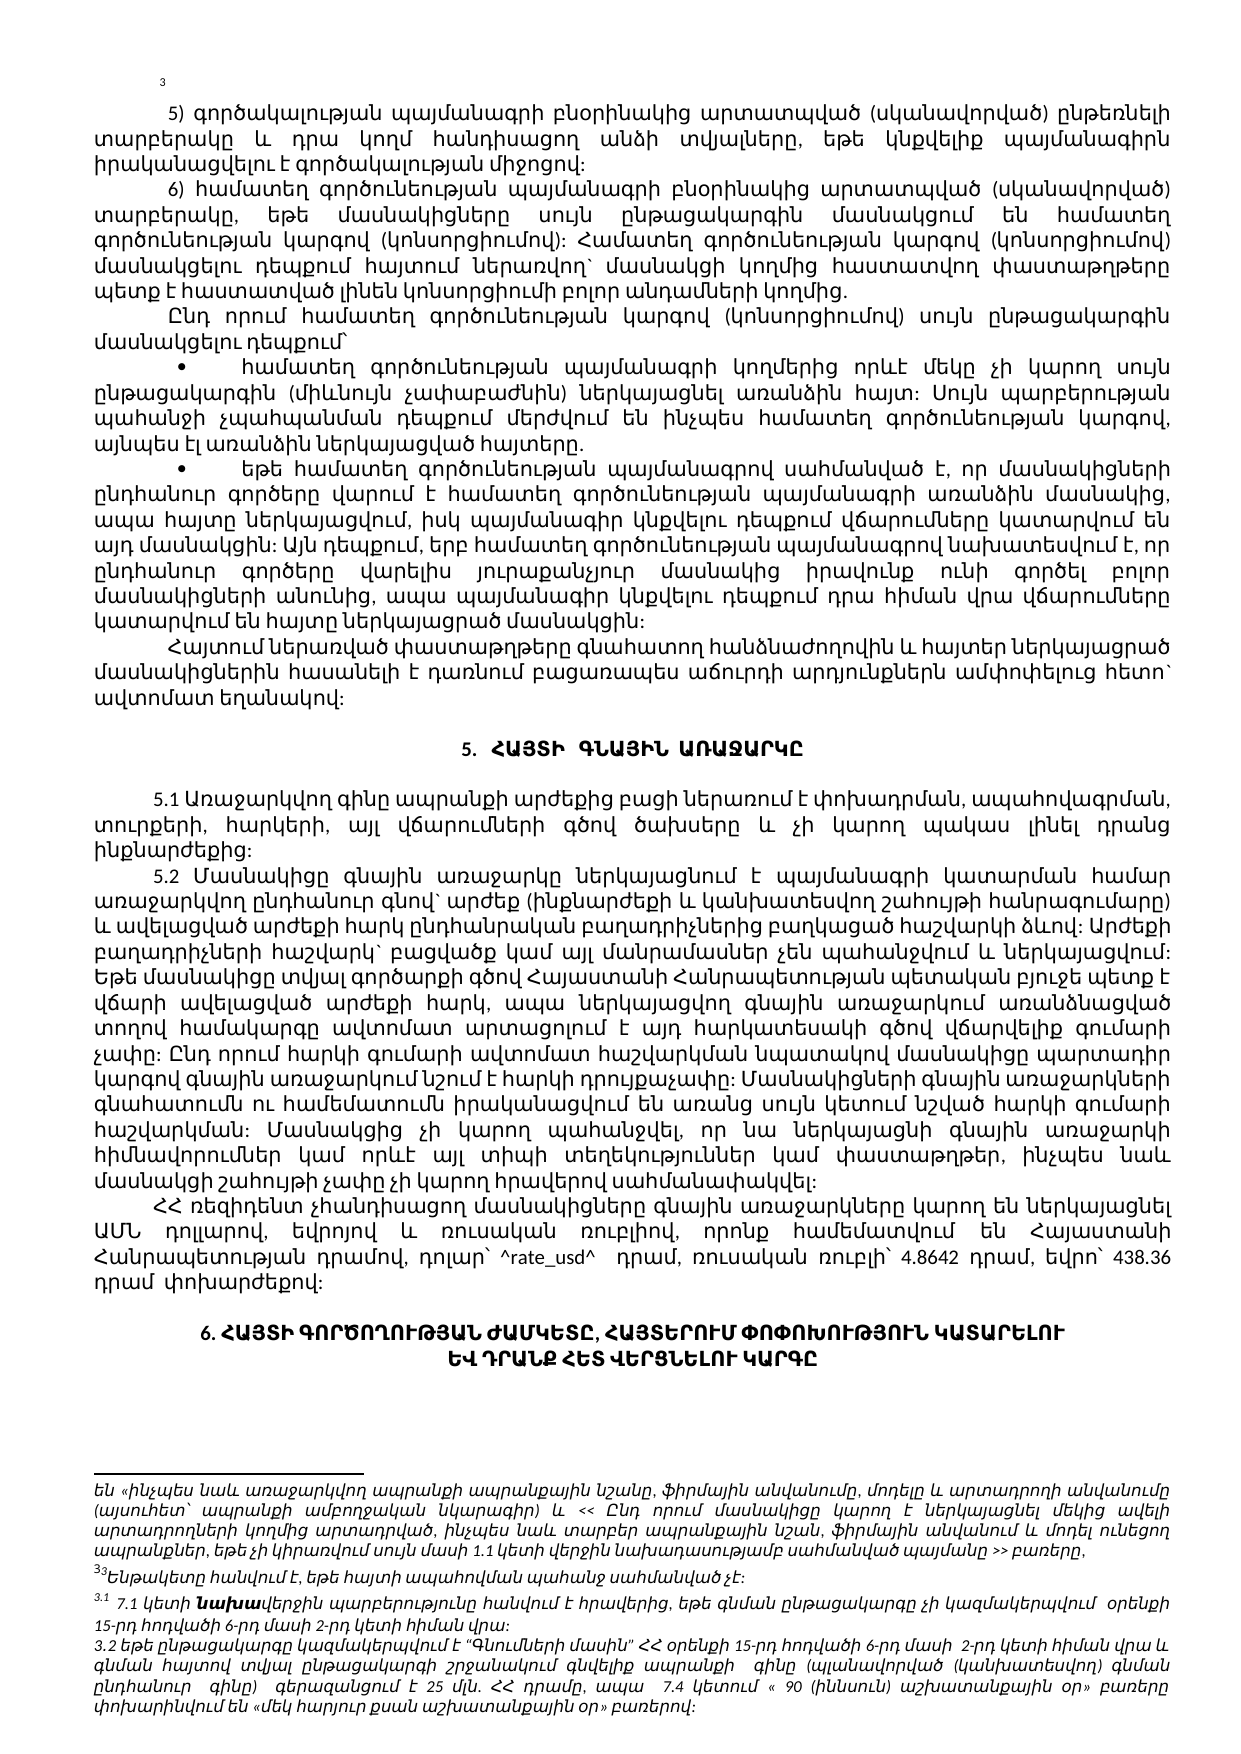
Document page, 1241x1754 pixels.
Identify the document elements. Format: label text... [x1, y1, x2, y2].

text 5) գործակալության պայմանագրի բնօրինակից արտատպված (սկանավորված) ընթեռնելի տարբերակը և դրա կողմ հանդիսացող անձի տվյալները, եթե կնքվելիք պայմանագիրն իրականացվելու է գործակալության միջոցով: [94, 100, 1171, 177]
text Հայտում ներառված փաստաթղթերը գնահատող հանձնաժողովին և հայտեր ներկայացրած մասնակիցներին հասանելի է դառնում բացառապես աճուրդի արդյունքներն ամփոփելուց հետո` ավտոմատ եղանակով: [94, 634, 1171, 710]
text 6) համատեղ գործունեության պայմանագրի բնօրինակից արտատպված (սկանավորված) տարբերակը, եթե մասնակիցները սույն ընթացակարգին մասնակցում են համատեղ գործունեության կարգով (կոնսորցիումով): Համատեղ գործունեության կարգով (կոնսորցիումով) մասնակցելու դեպքում հայտում ներառվող` մասնակցի կողմից հաստատվող փաստաթղթերը պետք է հաստատված լինեն կոնսորցիումի բոլոր անդամների կողմից. [94, 177, 1171, 304]
text ԵՎ ԴՐԱՆՔ ՀԵՏ ՎԵՐՑՆԵԼՈՒ ԿԱՐԳԸ [94, 1346, 1171, 1371]
list համատեղ գործունեության պայմանագրի կողմերից որևէ մեկը չի կարող սույն ընթացակարգին (միևնույն չափաբաժնին) ներկայացնել առանձին հայտ: Սույն պարբերության պահանջի չպահպանման դեպքում մերժվում են ինչպես համատեղ գործունեության կարգով, այնպես էլ առանձին ներկայացված հայտերը. [94, 354, 1171, 456]
text 5. ՀԱՅՏԻ ԳՆԱՅԻՆ ԱՌԱՋԱՐԿԸ [94, 736, 1171, 761]
text ՀՀ ռեզիդենտ չհանդիսացող մասնակիցները գնային առաջարկները կարող են ներկայացնել ԱՄՆ դոլլարով, եվրոյով և ռուսական ռուբլիով, որոնք համեմատվում են Հայաստանի Հանրապետության դրամով, դոլար՝ ^rate_usd^ դրամ, ռուսական ռուբլի՝ 4.8642 դրամ, եվրո՝ 438.36 դրամ փոխարժեքով: [94, 1193, 1171, 1295]
text 5.1 Առաջարկվող գինը ապրանքի արժեքից բացի ներառում է փոխադրման, ապահովագրման, տուրքերի, հարկերի, այլ վճարումների գծով ծախսերը և չի կարող պակաս լինել դրանց ինքնարժեքից: [94, 787, 1171, 863]
text 3 [94, 75, 1171, 100]
list եթե համատեղ գործունեության պայմանագրով սահմանված է, որ մասնակիցների ընդհանուր գործերը վարում է համատեղ գործունեության պայմանագրի առանձին մասնակից, ապա հայտը ներկայացվում, իսկ պայմանագիր կնքվելու դեպքում վճարումները կատարվում են այդ մասնակցին: Այն դեպքում, երբ համատեղ գործունեության պայմանագրով նախատեսվում է, որ ընդհանուր գործերը վարելիս յուրաքանչյուր մասնակից իրավունք ունի գործել բոլոր մասնակիցների անունից, ապա պայմանագիր կնքվելու դեպքում դրա հիման վրա վճարումները կատարվում են հայտը ներկայացրած մասնակցին: [94, 456, 1171, 634]
text 6. ՀԱՅՏԻ ԳՈՐԾՈՂՈՒԹՅԱՆ ԺԱՄԿԵՏԸ, ՀԱՅՏԵՐՈՒՄ ՓՈՓՈԽՈՒԹՅՈՒՆ ԿԱՏԱՐԵԼՈՒ [94, 1320, 1171, 1346]
text 5.2 Մասնակիցը գնային առաջարկը ներկայացնում է պայմանագրի կատարման համար առաջարկվող ընդհանուր գնով` արժեք (ինքնարժեքի և կանխատեսվող շահույթի հանրագումարը) և ավելացված արժեքի հարկ ընդհանրական բաղադրիչներից բաղկացած հաշվարկի ձևով: Արժեքի բաղադրիչների հաշվարկ` բացվածք կամ այլ մանրամասներ չեն պահանջվում և ներկայացվում: Եթե մասնակիցը տվյալ գործարքի գծով Հայաստանի Հանրապետության պետական բյուջե պետք է վճարի ավելացված արժեքի հարկ, ապա ներկայացվող գնային առաջարկում առանձնացված տողով համակարգը ավտոմատ արտացոլում է այդ հարկատեսակի գծով վճարվելիք գումարի չափը: Ընդ որում հարկի գումարի ավտոմատ հաշվարկման նպատակով մասնակիցը պարտադիր կարգով գնային առաջարկում նշում է հարկի դրույքաչափը: Մասնակիցների գնային առաջարկների գնահատումն ու համեմատումն իրականացվում են առանց սույն կետում նշված հարկի գումարի հաշվարկման: Մասնակցից չի կարող պահանջվել, որ նա ներկայացնի գնային առաջարկի հիմնավորումներ կամ որևէ այլ տիպի տեղեկություններ կամ փաստաթղթեր, ինչպես նաև մասնակցի շահույթի չափը չի կարող հրավերով սահմանափակվել: [94, 863, 1171, 1193]
text Ընդ որում համատեղ գործունեության կարգով (կոնսորցիումով) սույն ընթացակարգին մասնակցելու դեպքում՝ [94, 304, 1171, 354]
